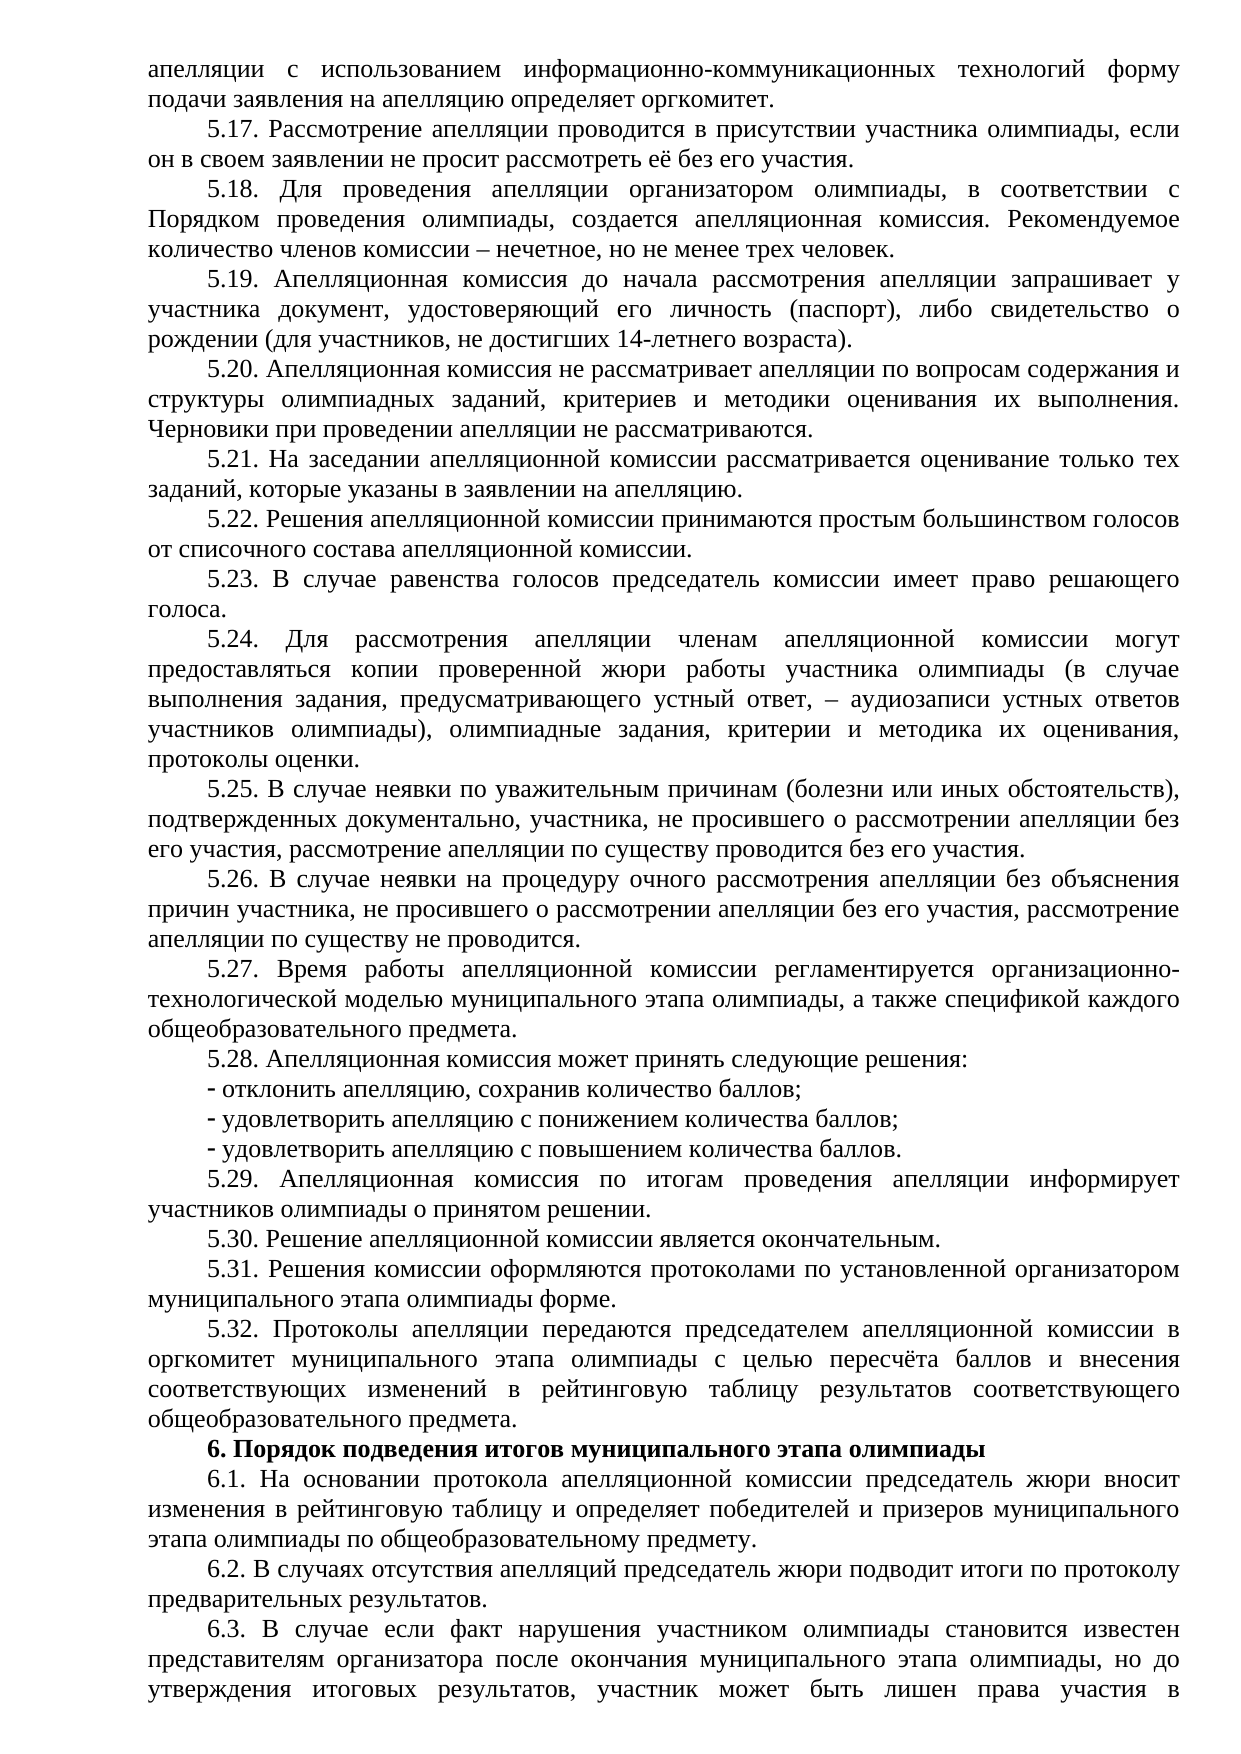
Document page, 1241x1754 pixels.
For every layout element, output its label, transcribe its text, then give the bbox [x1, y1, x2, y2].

text 5.31. Решения комиссии оформляются протоколами по установленной организатором муниципального этапа олимпиады форме. [148, 1253, 1181, 1313]
text 5.29. Апелляционная комиссия по итогам проведения апелляции информирует участников олимпиады о принятом решении. [148, 1163, 1181, 1223]
text 5.30. Решение апелляционной комиссии является окончательным. [148, 1223, 1181, 1253]
text 5.32. Протоколы апелляции передаются председателем апелляционной комиссии в оргкомитет муниципального этапа олимпиады с целью пересчёта баллов и внесения соответствующих изменений в рейтинговую таблицу результатов соответствующего общеобразовательного предмета. [148, 1313, 1181, 1433]
text 5.18. Для проведения апелляции организатором олимпиады, в соответствии с Порядком проведения олимпиады, создается апелляционная комиссия. Рекомендуемое количество членов комиссии – нечетное, но не менее трех человек. [148, 173, 1181, 263]
text 5.21. На заседании апелляционной комиссии рассматривается оценивание только тех заданий, которые указаны в заявлении на апелляцию. [148, 443, 1181, 503]
text 5.27. Время работы апелляционной комиссии регламентируется организационно-технологической моделью муниципального этапа олимпиады, а также спецификой каждого общеобразовательного предмета. [148, 953, 1181, 1043]
text 5.17. Рассмотрение апелляции проводится в присутствии участника олимпиады, если он в своем заявлении не просит рассмотреть её без его участия. [148, 113, 1181, 173]
text 6.2. В случаях отсутствия апелляций председатель жюри подводит итоги по протоколу предварительных результатов. [148, 1553, 1181, 1613]
text 6.1. На основании протокола апелляционной комиссии председатель жюри вносит изменения в рейтинговую таблицу и определяет победителей и призеров муниципального этапа олимпиады по общеобразовательному предмету. [148, 1463, 1181, 1553]
text 5.25. В случае неявки по уважительным причинам (болезни или иных обстоятельств), подтвержденных документально, участника, не просившего о рассмотрении апелляции без его участия, рассмотрение апелляции по существу проводится без его участия. [148, 773, 1181, 863]
text 5.26. В случае неявки на процедуру очного рассмотрения апелляции без объяснения причин участника, не просившего о рассмотрении апелляции без его участия, рассмотрение апелляции по существу не проводится. [148, 863, 1181, 953]
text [148, 53, 1181, 113]
text 5.20. Апелляционная комиссия не рассматривает апелляции по вопросам содержания и структуры олимпиадных заданий, критериев и методики оценивания их выполнения. Черновики при проведении апелляции не рассматриваются. [148, 353, 1181, 443]
text 5.19. Апелляционная комиссия до начала рассмотрения апелляции запрашивает у участника документ, удостоверяющий его личность (паспорт), либо свидетельство о рождении (для участников, не достигших 14-летнего возраста). [148, 263, 1181, 353]
text 5.22. Решения апелляционной комиссии принимаются простым большинством голосов от списочного состава апелляционной комиссии. [148, 503, 1181, 563]
text отклонить апелляцию, сохранив количество баллов; [148, 1073, 1181, 1103]
text удовлетворить апелляцию с понижением количества баллов; [148, 1103, 1181, 1133]
text 5.24. Для рассмотрения апелляции членам апелляционной комиссии могут предоставляться копии проверенной жюри работы участника олимпиады (в случае выполнения задания, предусматривающего устный ответ, – аудиозаписи устных ответов участников олимпиады), олимпиадные задания, критерии и методика их оценивания, протоколы оценки. [148, 623, 1181, 773]
text 5.23. В случае равенства голосов председатель комиссии имеет право решающего голоса. [148, 563, 1181, 623]
text 5.28. Апелляционная комиссия может принять следующие решения: [148, 1043, 1181, 1073]
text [148, 1613, 1181, 1703]
text удовлетворить апелляцию с повышением количества баллов. [148, 1133, 1181, 1163]
text 6. Порядок подведения итогов муниципального этапа олимпиады [148, 1433, 1181, 1463]
